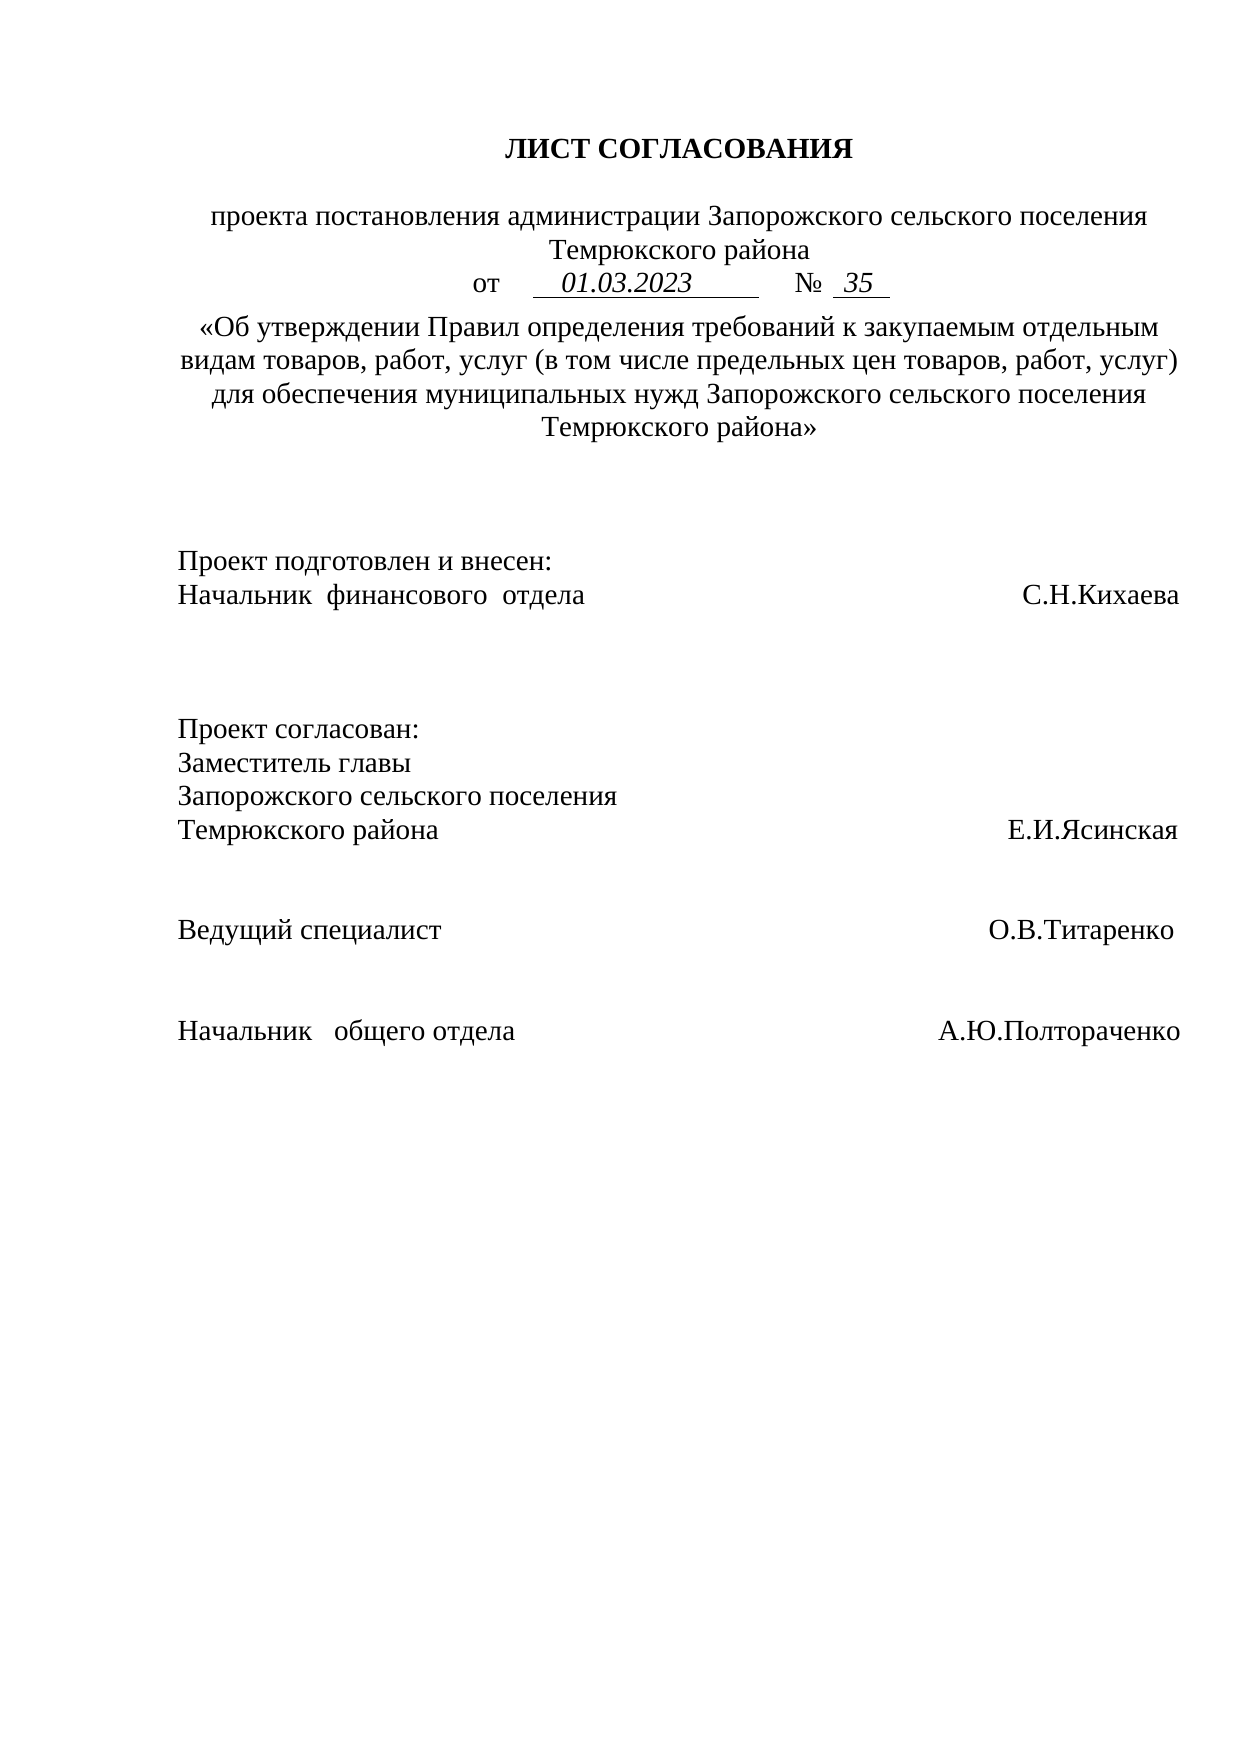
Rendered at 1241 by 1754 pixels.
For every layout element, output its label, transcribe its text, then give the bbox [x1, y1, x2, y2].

text Ведущий специалист О.В.Титаренко [177, 912, 1181, 946]
text Начальник общего отдела А.Ю.Полтораченко [177, 1013, 1181, 1047]
text Заместитель главы [177, 745, 1181, 778]
text Темрюкского района [177, 232, 1181, 266]
text проекта постановления администрации Запорожского сельского поселения [177, 198, 1181, 232]
text Запорожского сельского поселения [177, 778, 1181, 812]
text Проект согласован: [177, 711, 1181, 745]
text Проект подготовлен и внесен: [177, 543, 1181, 577]
text Начальник финансового отдела С.Н.Кихаева [177, 577, 1181, 611]
text Темрюкского района Е.И.Ясинская [177, 812, 1181, 845]
text ЛИСТ СОГЛАСОВАНИЯ [177, 131, 1181, 165]
text «Об утверждении Правил определения требований к закупаемым отдельным видам товаров, работ, услуг (в том числе предельных цен товаров, работ, услуг) для обеспечения муниципальных нужд Запорожского сельского поселения Темрюкского района» [177, 309, 1181, 443]
text от 01.03.2023 № 35 [398, 266, 1181, 299]
